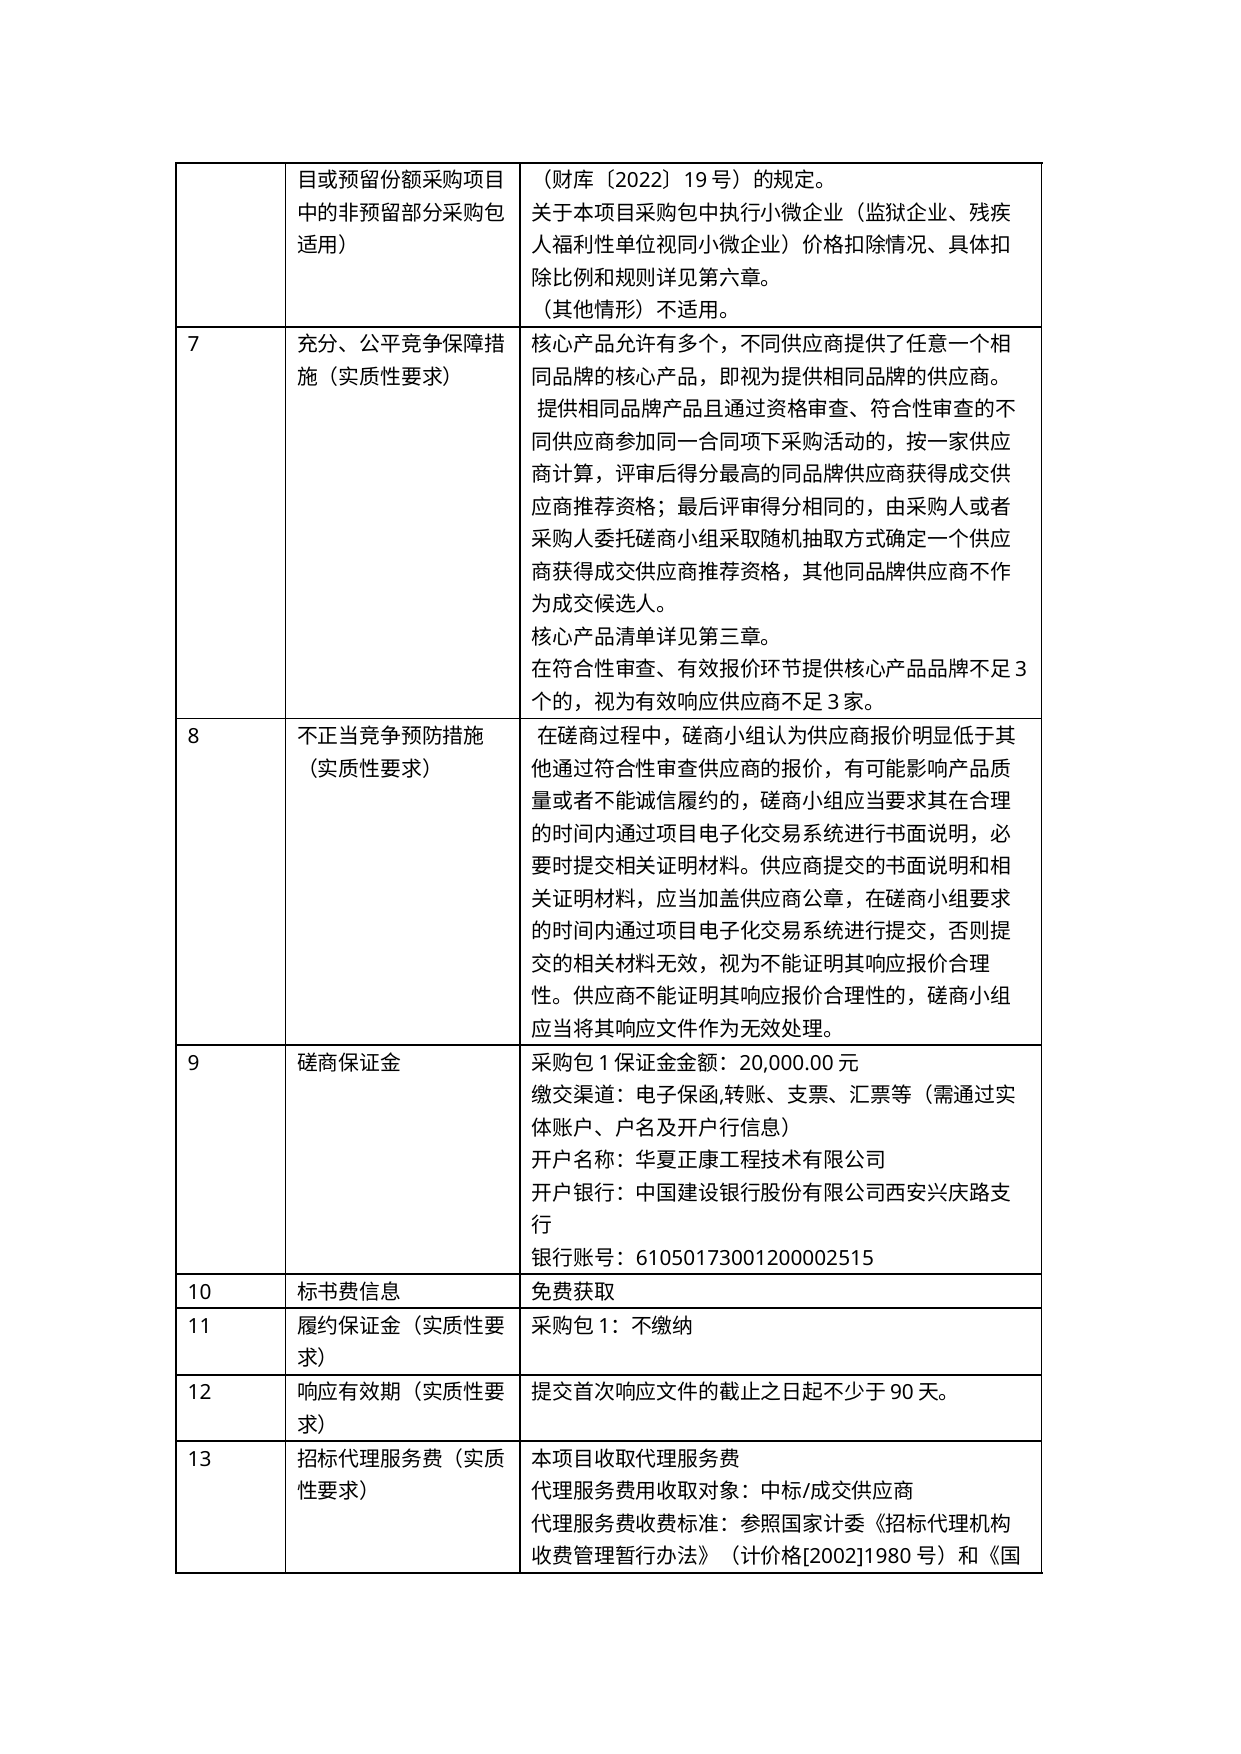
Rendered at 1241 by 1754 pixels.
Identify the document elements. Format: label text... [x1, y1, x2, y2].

table_cell 招标代理服务费（实质性要求） [286, 1442, 519, 1572]
table_cell 采购包1保证金金额：20,000.00元 缴交渠道：电子保函,转账、支票、汇票等（需通过实体账户、户名及开户行信息） 开户名称：华夏正康工程技术有限公司 开户银行：中国建设银行股份有限公司西安兴庆路支行 银行账号：61050173001200002515 [521, 1046, 1041, 1273]
table_cell 13 [177, 1442, 285, 1572]
table_cell 不正当竞争预防措施（实质性要求） [286, 719, 519, 1044]
table_cell 响应有效期（实质性要求） [286, 1376, 519, 1440]
table_cell 7 [177, 328, 285, 718]
table_cell 9 [177, 1046, 285, 1273]
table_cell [521, 1442, 1041, 1572]
table_cell 采购包1：不缴纳 [521, 1309, 1041, 1374]
table_cell 在磋商过程中，磋商小组认为供应商报价明显低于其他通过符合性审查供应商的报价，有可能影响产品质量或者不能诚信履约的，磋商小组应当要求其在合理的时间内通过项目电子化交易系统进行书面说明，必要时提交相关证明材料。供应商提交的书面说明和相关证明材料，应当加盖供应商公章，在磋商小组要求的时间内通过项目电子化交易系统进行提交，否则提交的相关材料无效，视为不能证明其响应报价合理性。供应商不能证明其响应报价合理性的，磋商小组应当将其响应文件作为无效处理。 [521, 719, 1041, 1044]
table_cell 标书费信息 [286, 1275, 519, 1307]
table_cell 提交首次响应文件的截止之日起不少于90天。 [521, 1376, 1041, 1440]
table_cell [286, 164, 519, 326]
table_cell 11 [177, 1309, 285, 1374]
table_cell 履约保证金（实质性要求） [286, 1309, 519, 1374]
table_cell 充分、公平竞争保障措施（实质性要求） [286, 328, 519, 718]
table_cell 核心产品允许有多个，不同供应商提供了任意一个相同品牌的核心产品，即视为提供相同品牌的供应商。 提供相同品牌产品且通过资格审查、符合性审查的不同供应商参加同一合同项下采购活动的，按一家供应商计算，评审后得分最高的同品牌供应商获得成交供应商推荐资格；最后评审得分相同的，由采购人或者采购人委托磋商小组采取随机抽取方式确定一个供应商获得成交供应商推荐资格，其他同品牌供应商不作为成交候选人。 核心产品清单详见第三章。 在符合性审查、有效报价环节提供核心产品品牌不足3个的，视为有效响应供应商不足3家。 [521, 328, 1041, 718]
table_cell 8 [177, 719, 285, 1044]
table_cell 12 [177, 1376, 285, 1440]
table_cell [521, 164, 1041, 326]
table_cell 免费获取 [521, 1275, 1041, 1307]
table_cell 10 [177, 1275, 285, 1307]
table_cell 磋商保证金 [286, 1046, 519, 1273]
table_cell 6 [177, 164, 285, 326]
